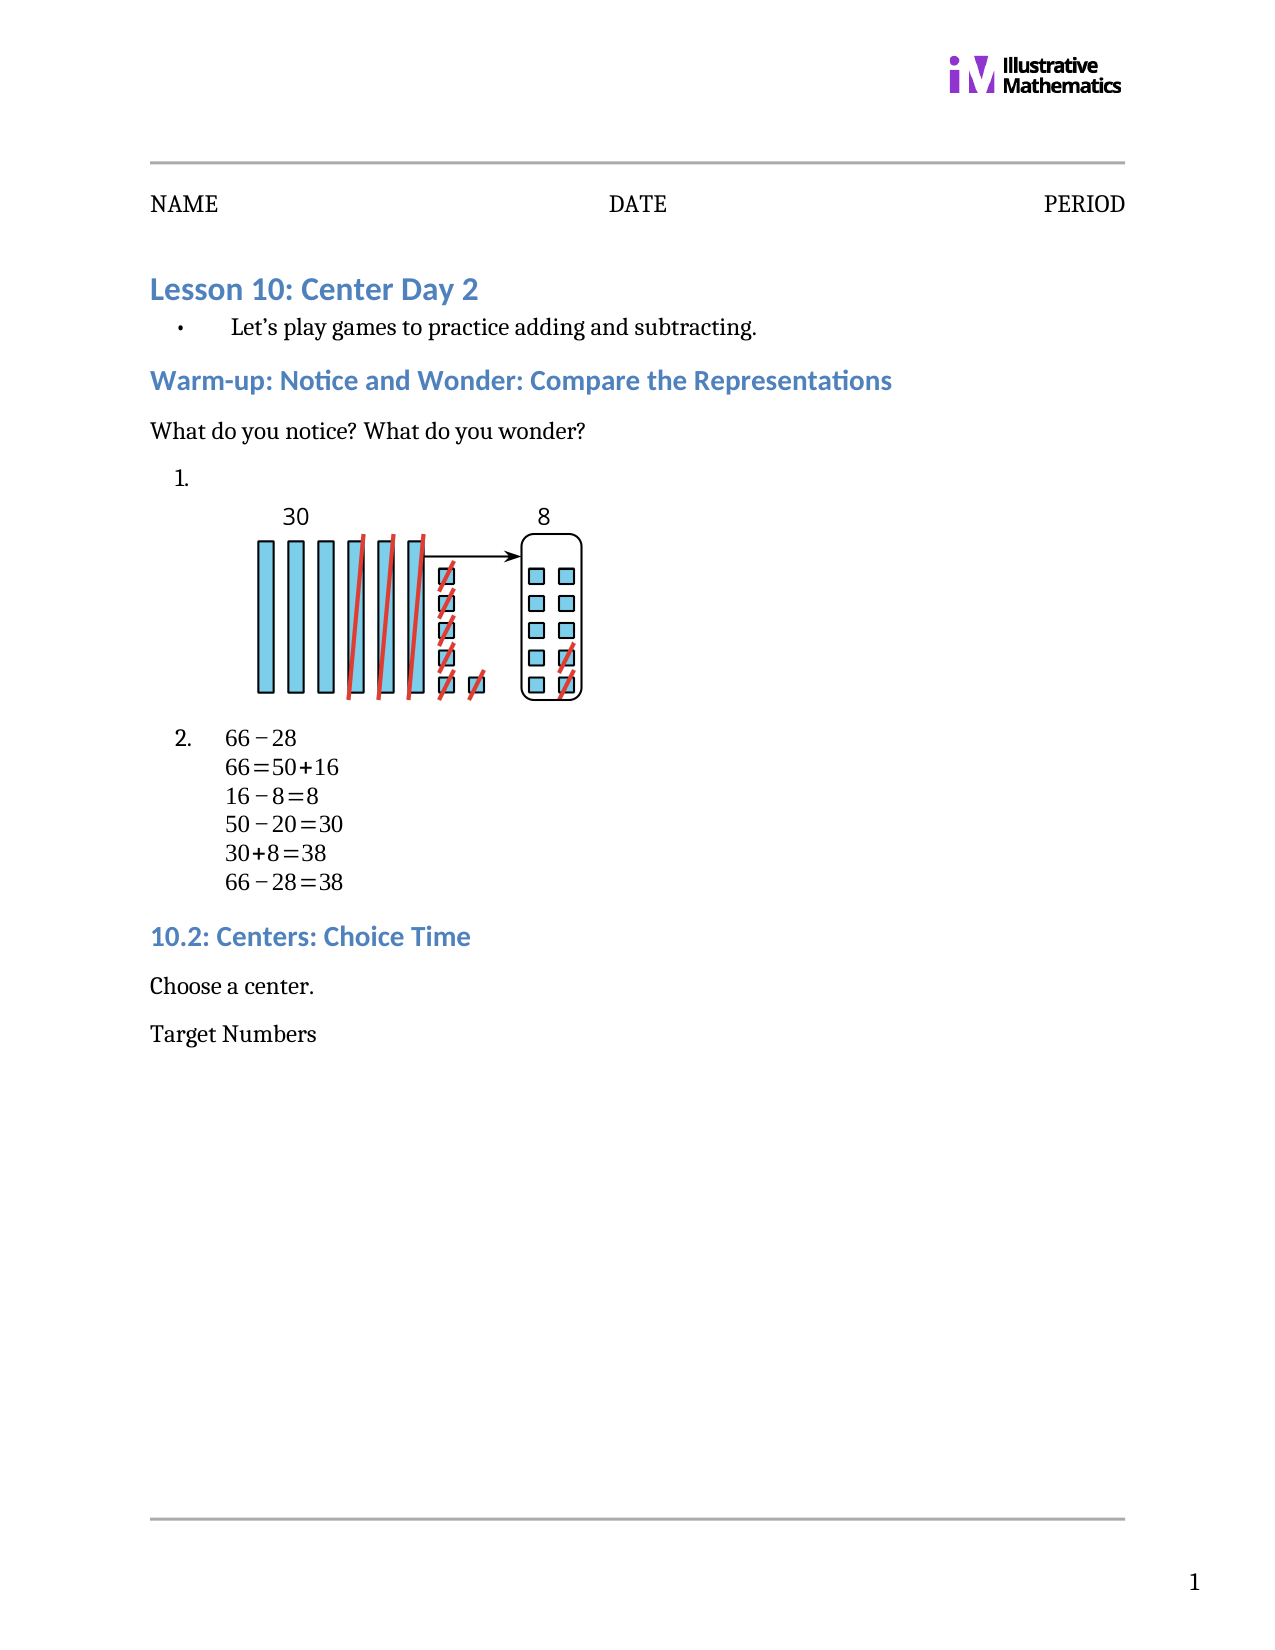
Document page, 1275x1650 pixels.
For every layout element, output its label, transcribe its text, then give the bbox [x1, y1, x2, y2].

picture [243, 496, 619, 715]
subtitle 10.2: Centers: Choice Time [150, 918, 1125, 953]
text Choose a center. [150, 972, 1125, 1001]
list Let’s play games to practice adding and subtracting. [175, 313, 1125, 342]
text Target Numbers [150, 1019, 1125, 1048]
text What do you notice? What do you wonder? [150, 417, 1125, 446]
picture [949, 55, 1121, 93]
subtitle Warm-up: Notice and Wonder: Compare the Representations [150, 362, 1125, 398]
subtitle Lesson 10: Center Day 2 [150, 268, 1125, 309]
